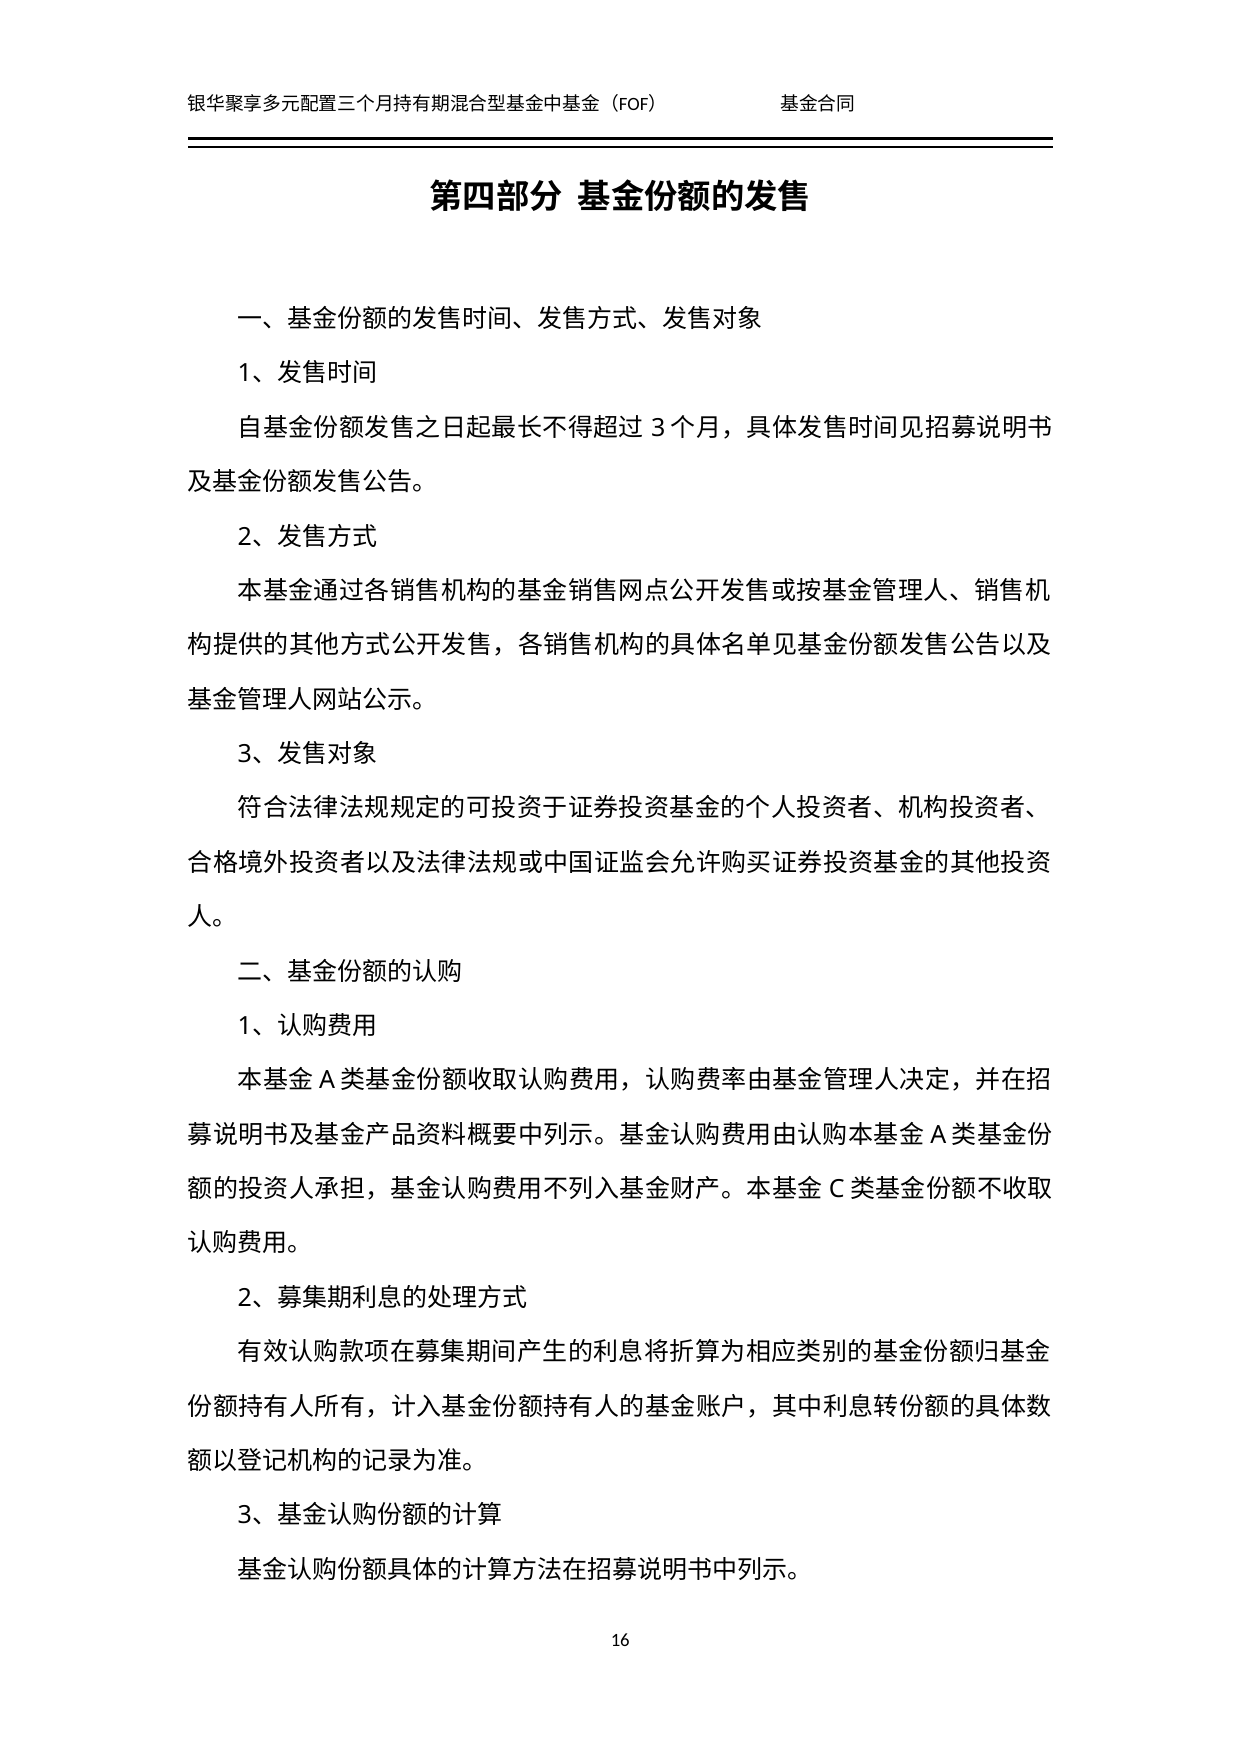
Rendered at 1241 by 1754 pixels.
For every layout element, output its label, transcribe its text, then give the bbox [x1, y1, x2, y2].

text 基金认购份额具体的计算方法在招募说明书中列示。 [187, 1549, 1053, 1585]
text 1、认购费用 [187, 1005, 1053, 1042]
text 本基金通过各销售机构的基金销售网点公开发售或按基金管理人、销售机构提供的其他方式公开发售，各销售机构的具体名单见基金份额发售公告以及基金管理人网站公示。 [187, 570, 1053, 715]
text 符合法律法规规定的可投资于证券投资基金的个人投资者、机构投资者、合格境外投资者以及法律法规或中国证监会允许购买证券投资基金的其他投资人。 [187, 788, 1053, 933]
text 1、发售时间 [187, 353, 1053, 389]
text 本基金A类基金份额收取认购费用，认购费率由基金管理人决定，并在招募说明书及基金产品资料概要中列示。基金认购费用由认购本基金A类基金份额的投资人承担，基金认购费用不列入基金财产。本基金C类基金份额不收取认购费用。 [187, 1060, 1053, 1259]
text 二、基金份额的认购 [187, 951, 1053, 987]
text 3、发售对象 [187, 733, 1053, 770]
text 3、基金认购份额的计算 [187, 1495, 1053, 1531]
text 2、发售方式 [187, 516, 1053, 552]
text 2、募集期利息的处理方式 [187, 1277, 1053, 1313]
text 一、基金份额的发售时间、发售方式、发售对象 [187, 298, 1053, 335]
text 自基金份额发售之日起最长不得超过3个月，具体发售时间见招募说明书及基金份额发售公告。 [187, 407, 1053, 498]
subtitle 第四部分 基金份额的发售 [187, 162, 1053, 227]
text 有效认购款项在募集期间产生的利息将折算为相应类别的基金份额归基金份额持有人所有，计入基金份额持有人的基金账户，其中利息转份额的具体数额以登记机构的记录为准。 [187, 1332, 1053, 1477]
